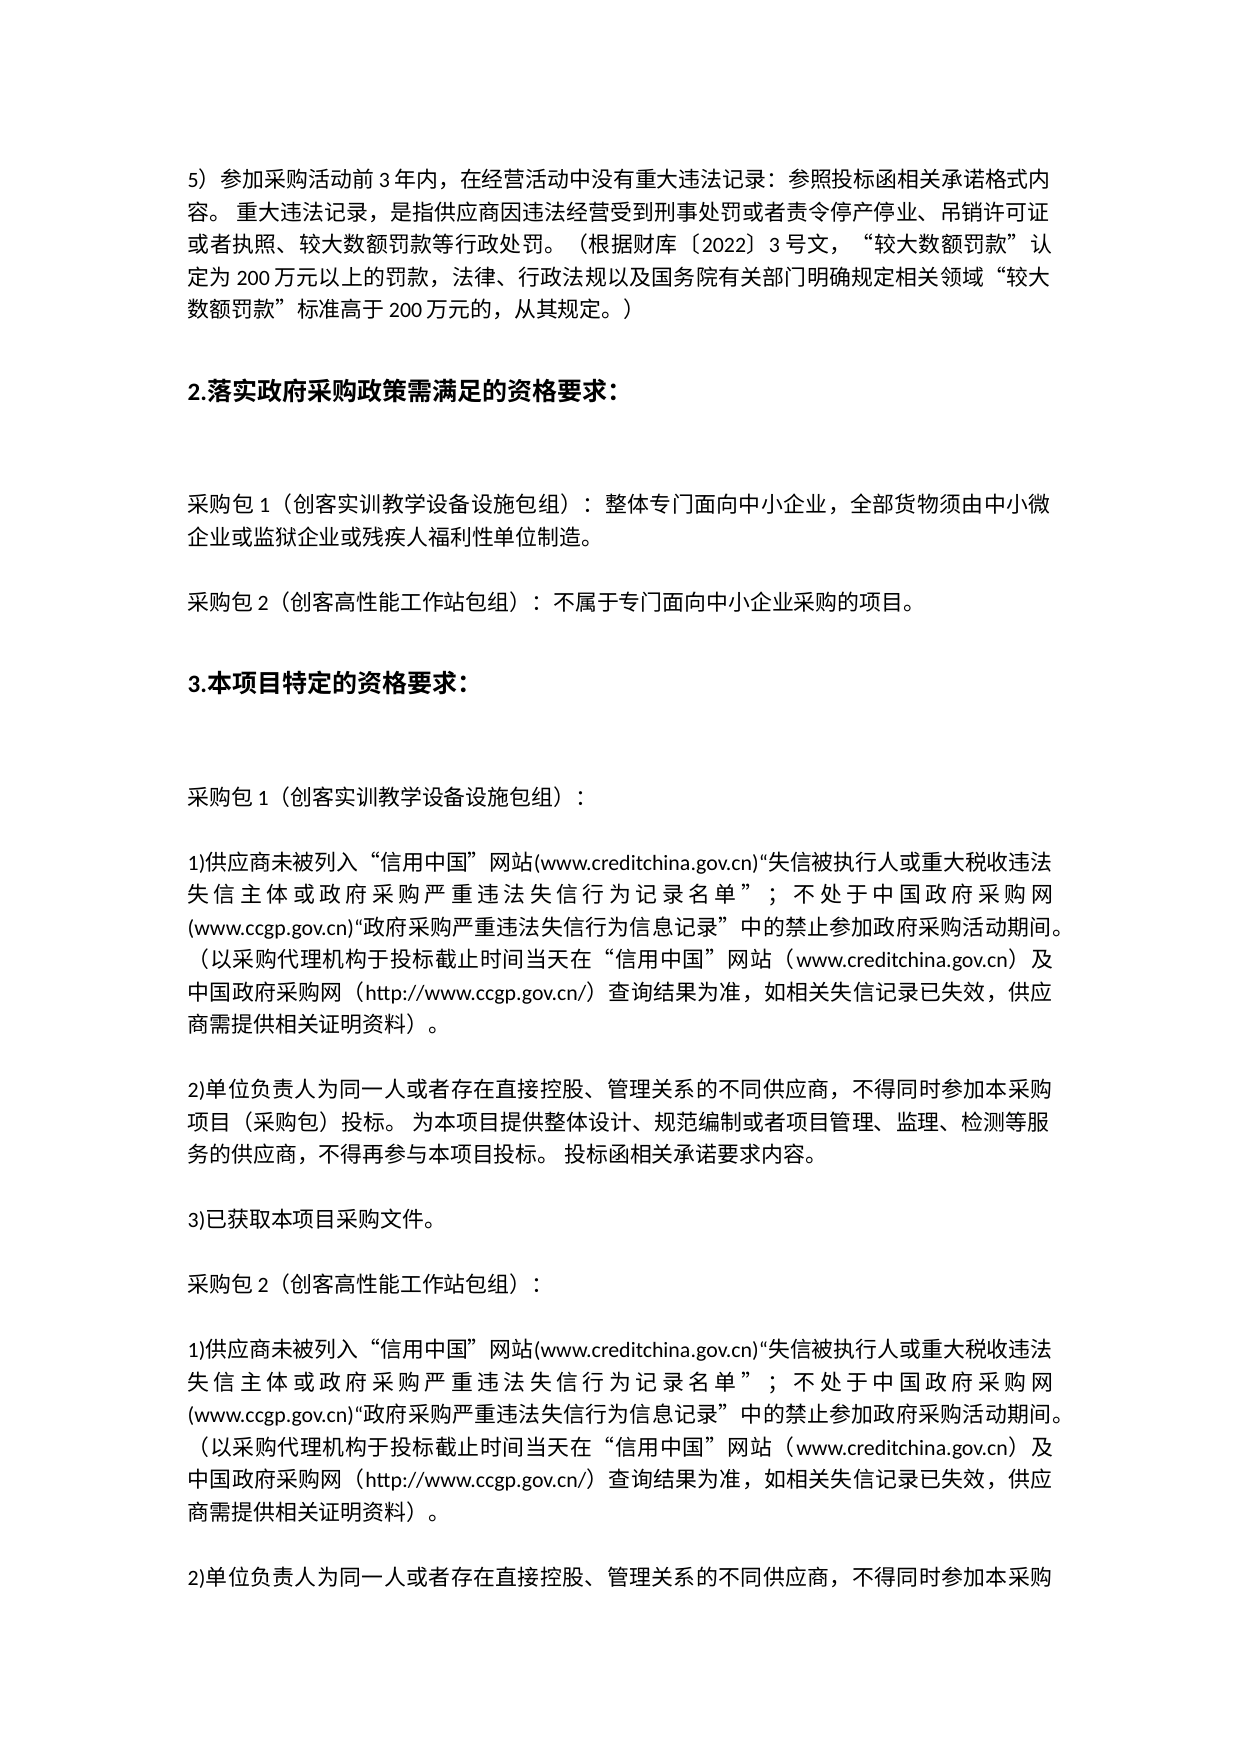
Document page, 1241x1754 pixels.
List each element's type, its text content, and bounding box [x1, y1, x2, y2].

text 3)已获取本项目采购文件。 [187, 1202, 1053, 1234]
text 采购包1（创客实训教学设备设施包组）：整体专门面向中小企业，全部货物须由中小微企业或监狱企业或残疾人福利性单位制造。 [187, 487, 1053, 552]
text 2.落实政府采购政策需满足的资格要求： [187, 357, 1053, 422]
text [187, 1559, 1053, 1592]
text 3.本项目特定的资格要求： [187, 649, 1053, 714]
text 采购包1（创客实训教学设备设施包组）： [187, 779, 1053, 812]
text 5）参加采购活动前3年内，在经营活动中没有重大违法记录：参照投标函相关承诺格式内容。 重大违法记录，是指供应商因违法经营受到刑事处罚或者责令停产停业、吊销许可证或者执照、较大数额罚款等行政处罚。（根据财库〔2022〕3号文，“较大数额罚款”认定为200万元以上的罚款，法律、行政法规以及国务院有关部门明确规定相关领域“较大数额罚款”标准高于200万元的，从其规定。） [187, 162, 1053, 324]
text 1)供应商未被列入“信用中国”网站(www.creditchina.gov.cn)“失信被执行人或重大税收违法失信主体或政府采购严重违法失信行为记录名单”；不处于中国政府采购网(www.ccgp.gov.cn)“政府采购严重违法失信行为信息记录”中的禁止参加政府采购活动期间。（以采购代理机构于投标截止时间当天在“信用中国”网站（www.creditchina.gov.cn）及中国政府采购网（http://www.ccgp.gov.cn/）查询结果为准，如相关失信记录已失效，供应商需提供相关证明资料）。 [187, 844, 1053, 1039]
text 1)供应商未被列入“信用中国”网站(www.creditchina.gov.cn)“失信被执行人或重大税收违法失信主体或政府采购严重违法失信行为记录名单”；不处于中国政府采购网(www.ccgp.gov.cn)“政府采购严重违法失信行为信息记录”中的禁止参加政府采购活动期间。（以采购代理机构于投标截止时间当天在“信用中国”网站（www.creditchina.gov.cn）及中国政府采购网（http://www.ccgp.gov.cn/）查询结果为准，如相关失信记录已失效，供应商需提供相关证明资料）。 [187, 1332, 1053, 1527]
text 2)单位负责人为同一人或者存在直接控股、管理关系的不同供应商，不得同时参加本采购项目（采购包）投标。 为本项目提供整体设计、规范编制或者项目管理、监理、检测等服务的供应商，不得再参与本项目投标。 投标函相关承诺要求内容。 [187, 1072, 1053, 1169]
text 采购包2（创客高性能工作站包组）：不属于专门面向中小企业采购的项目。 [187, 584, 1053, 617]
text 采购包2（创客高性能工作站包组）： [187, 1267, 1053, 1299]
